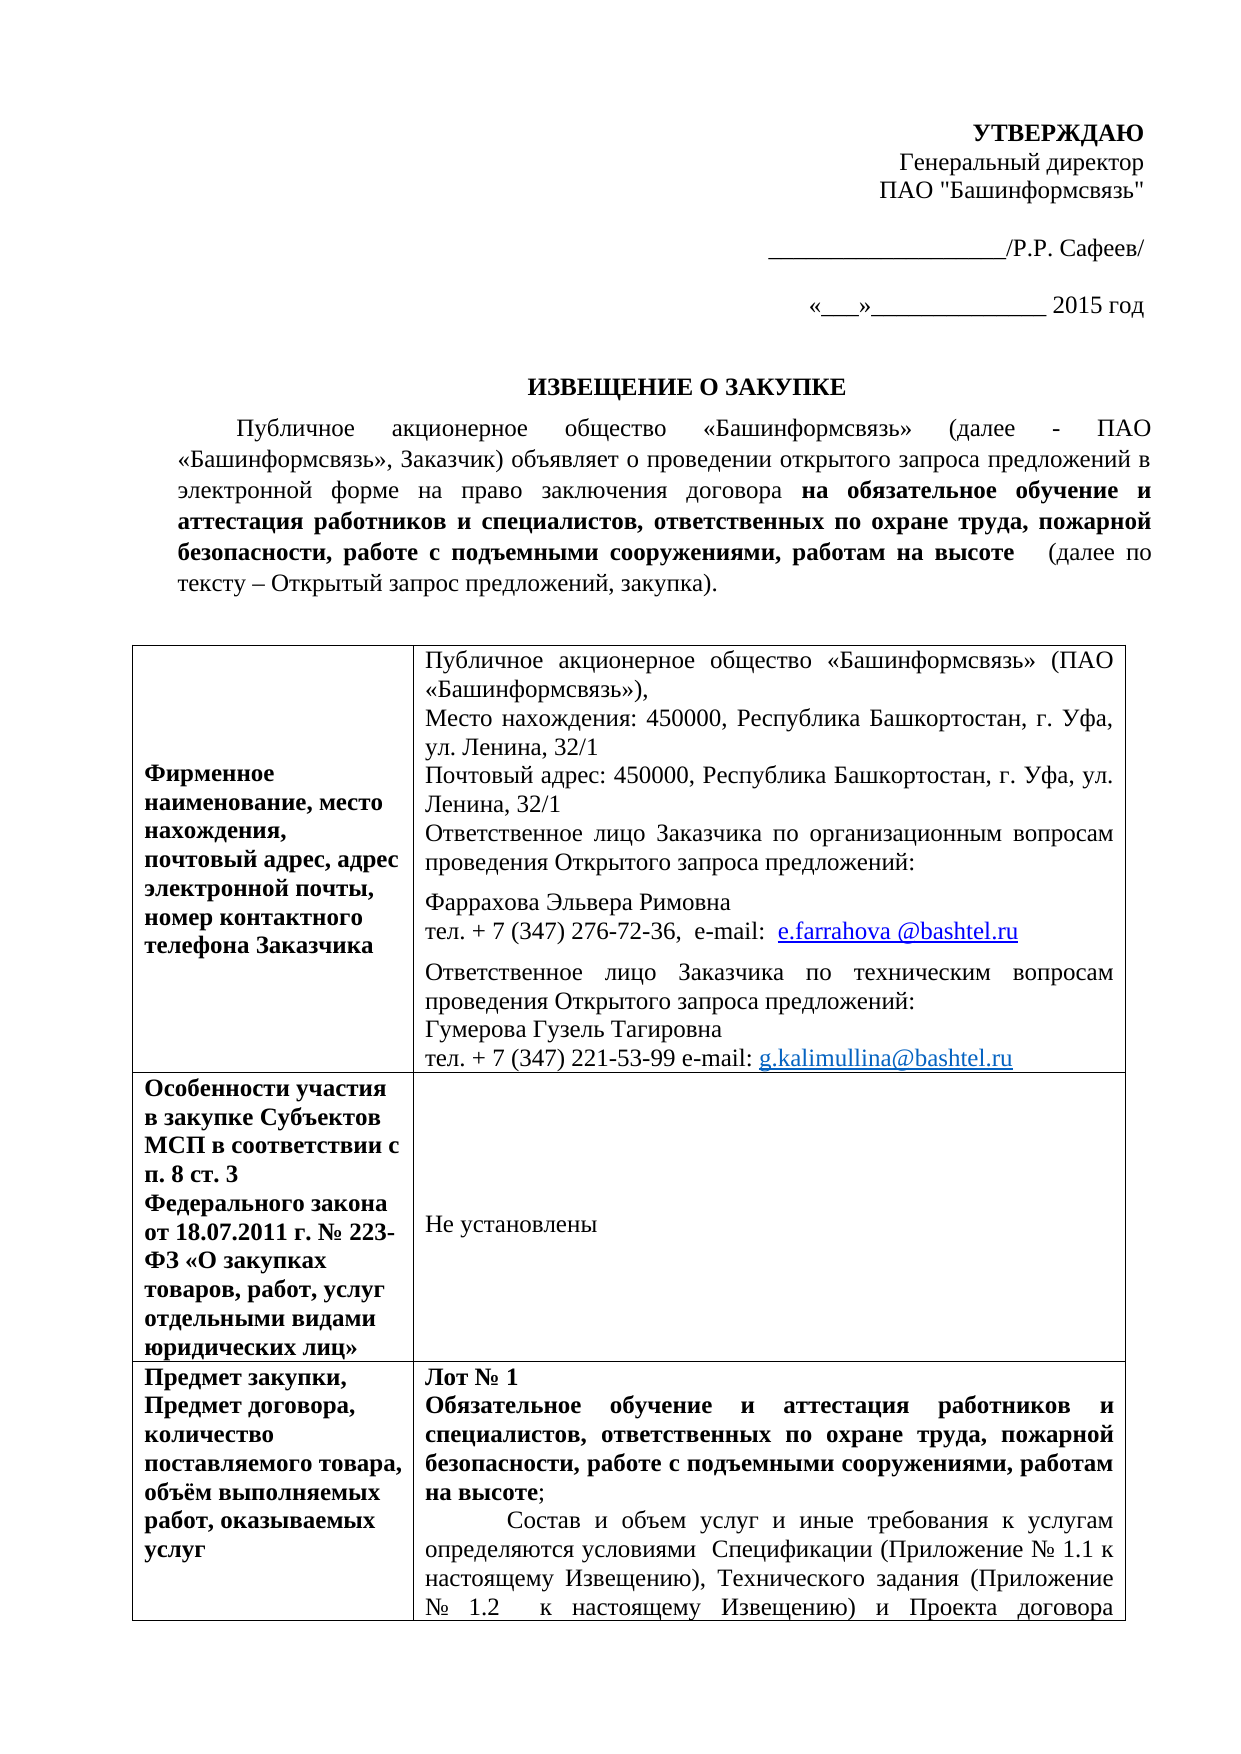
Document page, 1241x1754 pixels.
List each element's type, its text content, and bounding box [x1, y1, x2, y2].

text Публичное акционерное общество «Башинформсвязь» (далее - ПАО «Башинформсвязь», Заказчик) объявляет о проведении открытого запроса предложений в электронной форме на право заключения договора на обязательное обучение и аттестация работников и специалистов, ответственных по охране труда, пожарной безопасности, работе с подъемными сооружениями, работам на высоте (далее по тексту – Открытый запрос предложений, закупка). [177, 413, 1152, 597]
table_header Фирменное наименование, место нахождения, почтовый адрес, адрес электронной почты, номер контактного телефона Заказчика [133, 646, 413, 1072]
table_header УТВЕРЖДАЮ Генеральный директор ПАО "Башинформсвязь" ___________________/Р.Р. Сафеев/ «___»______________ 2015 год [166, 118, 1155, 338]
text ИЗВЕЩЕНИЕ О ЗАКУПКЕ [222, 372, 1152, 401]
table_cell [133, 1362, 413, 1620]
table_header Публичное акционерное общество «Башинформсвязь» (ПАО «Башинформсвязь»), Место нахождения: 450000, Республика Башкортостан, г. Уфа, ул. Ленина, 32/1 Почтовый адрес: 450000, Республика Башкортостан, г. Уфа, ул. Ленина, 32/1 Ответственное лицо Заказчика по организационным вопросам проведения Открытого запроса предложений: Фаррахова Эльвера Римовна тел. + 7 (347) 276-72-36, e-mail: e.farrahova @bashtel.ru Ответственное лицо Заказчика по техническим вопросам проведения Открытого запроса предложений: Гумерова Гузель Тагировна тел. + 7 (347) 221-53-99 e-mail: g.kalimullina@bashtel.ru [414, 646, 1125, 1072]
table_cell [414, 1362, 1125, 1620]
table_cell Особенности участия в закупке Субъектов МСП в соответствии с п. 8 ст. 3 Федерального закона от 18.07.2011 г. № 223-ФЗ «О закупках товаров, работ, услуг отдельными видами юридических лиц» [133, 1073, 413, 1361]
table_cell Не установлены [414, 1073, 1125, 1361]
